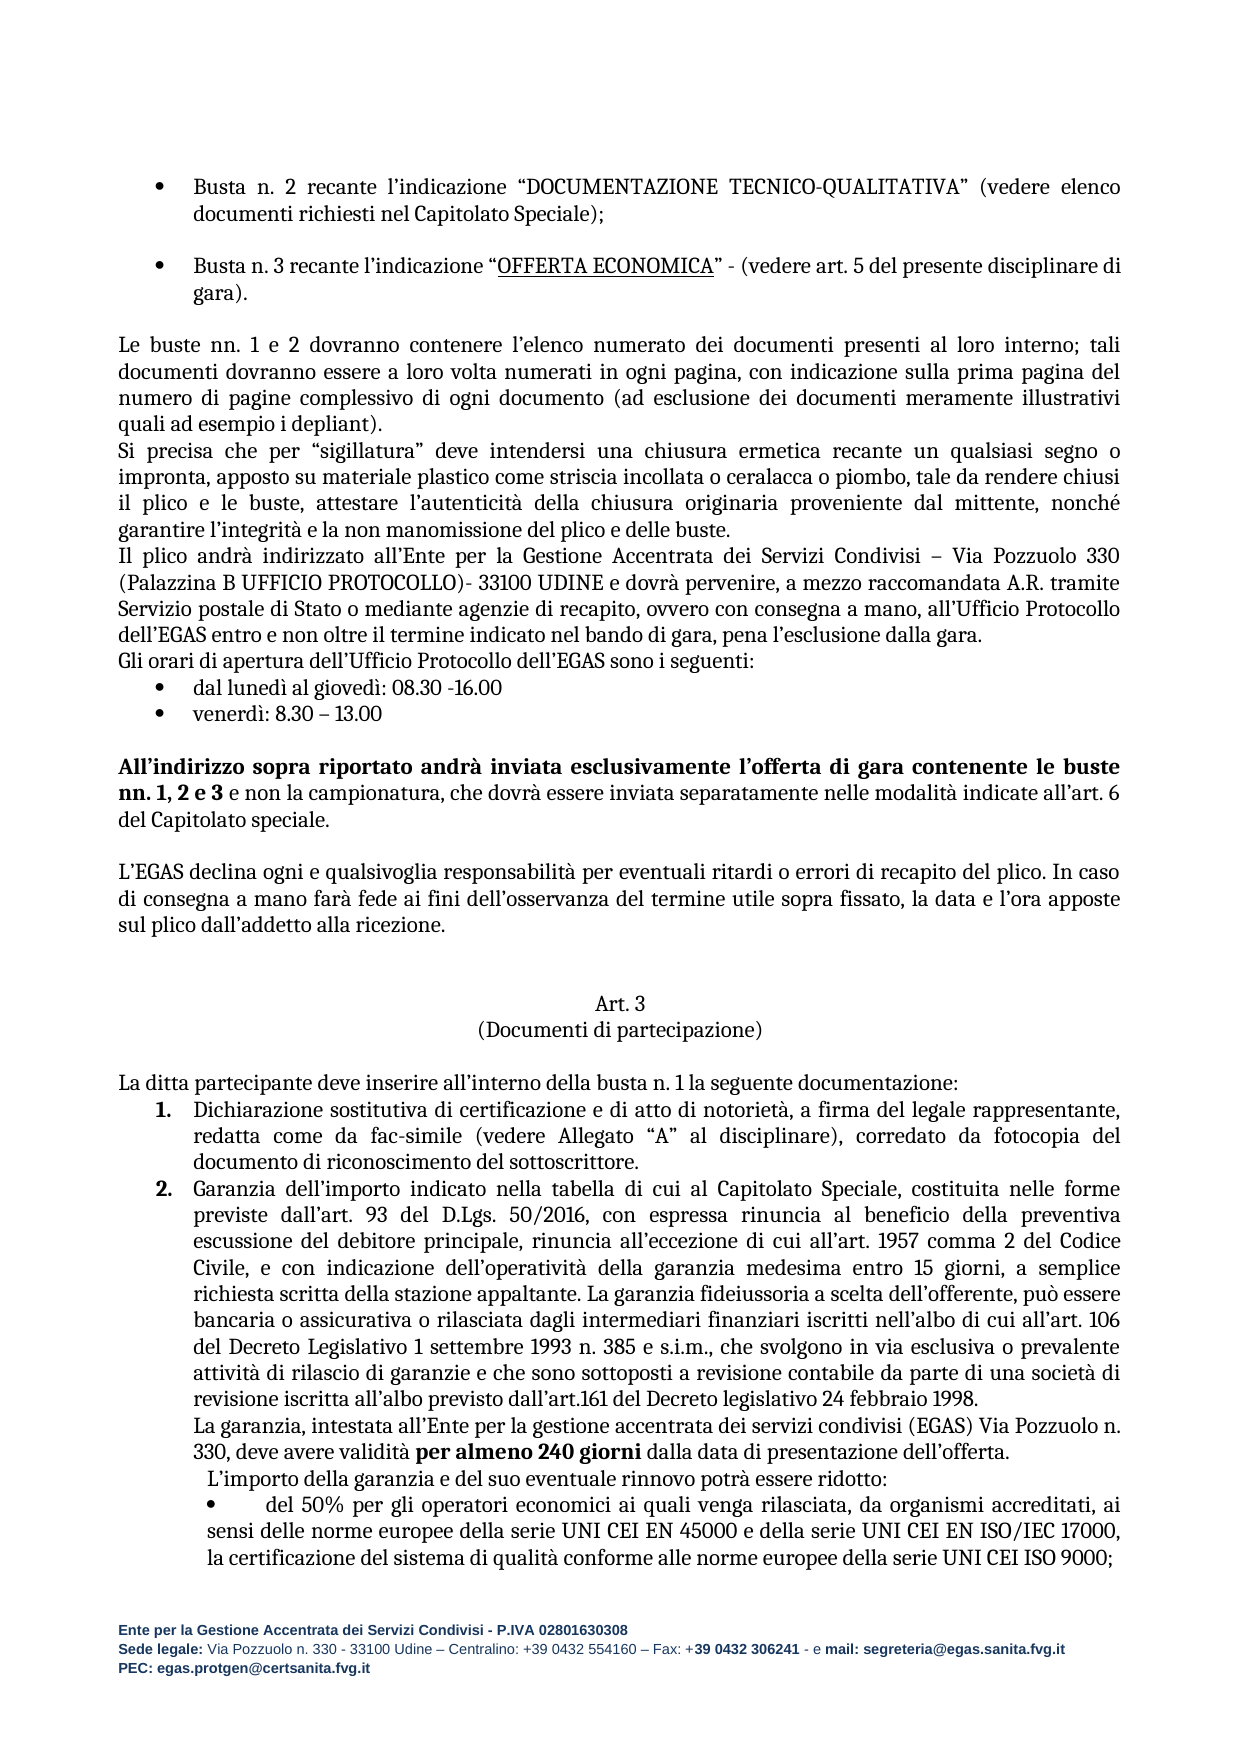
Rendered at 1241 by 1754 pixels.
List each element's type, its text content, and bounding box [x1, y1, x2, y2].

list dal lunedì al giovedì: 08.30 -16.00 [156, 675, 1122, 701]
text Gli orari di apertura dell’Ufficio Protocollo dell’EGAS sono i seguenti: [118, 648, 1122, 675]
text (Documenti di partecipazione) [118, 1017, 1122, 1044]
text Le buste nn. 1 e 2 dovranno contenere l’elenco numerato dei documenti presenti al loro interno; tali documenti dovranno essere a loro volta numerati in ogni pagina, con indicazione sulla prima pagina del numero di pagine complessivo di ogni documento (ad esclusione dei documenti meramente illustrativi quali ad esempio i depliant). [118, 332, 1122, 437]
text Il plico andrà indirizzato all’Ente per la Gestione Accentrata dei Servizi Condivisi – Via Pozzuolo 330 (Palazzina B UFFICIO PROTOCOLLO)- 33100 UDINE e dovrà pervenire, a mezzo raccomandata A.R. tramite Servizio postale di Stato o mediante agenzie di recapito, ovvero con consegna a mano, all’Ufficio Protocollo dell’EGAS entro e non oltre il termine indicato nel bando di gara, pena l’esclusione dalla gara. [118, 543, 1122, 648]
list Busta n. 3 recante l’indicazione “OFFERTA ECONOMICA” - (vedere art. 5 del presente disciplinare di gara). [156, 253, 1122, 306]
list del 50% per gli operatori economici ai quali venga rilasciata, da organismi accreditati, ai sensi delle norme europee della serie UNI CEI EN 45000 e della serie UNI CEI EN ISO/IEC 17000, la certificazione del sistema di qualità conforme alle norme europee della serie UNI CEI ISO 9000; [207, 1492, 1122, 1571]
text La garanzia, intestata all’Ente per la gestione accentrata dei servizi condivisi (EGAS) Via Pozzuolo n. 330, deve avere validità per almeno 240 giorni dalla data di presentazione dell’offerta. [193, 1413, 1122, 1465]
list Busta n. 2 recante l’indicazione “DOCUMENTAZIONE TECNICO-QUALITATIVA” (vedere elenco documenti richiesti nel Capitolato Speciale); [156, 174, 1122, 227]
list Garanzia dell’importo indicato nella tabella di cui al Capitolato Speciale, costituita nelle forme previste dall’art. 93 del D.Lgs. 50/2016, con espressa rinuncia al beneficio della preventiva escussione del debitore principale, rinuncia all’eccezione di cui all’art. 1957 comma 2 del Codice Civile, e con indicazione dell’operatività della garanzia medesima entro 15 giorni, a semplice richiesta scritta della stazione appaltante. La garanzia fideiussoria a scelta dell’offerente, può essere bancaria o assicurativa o rilasciata dagli intermediari finanziari iscritti nell’albo di cui all’art. 106 del Decreto Legislativo 1 settembre 1993 n. 385 e s.i.m., che svolgono in via esclusiva o prevalente attività di rilascio di garanzie e che sono sottoposti a revisione contabile da parte di una società di revisione iscritta all’albo previsto dall’art.161 del Decreto legislativo 24 febbraio 1998. [156, 1175, 1122, 1413]
text Art. 3 [118, 991, 1122, 1017]
list venerdì: 8.30 – 13.00 [156, 701, 1122, 727]
text Si precisa che per “sigillatura” deve intendersi una chiusura ermetica recante un qualsiasi segno o impronta, apposto su materiale plastico come striscia incollata o ceralacca o piombo, tale da rendere chiusi il plico e le buste, attestare l’autenticità della chiusura originaria proveniente dal mittente, nonché garantire l’integrità e la non manomissione del plico e delle buste. [118, 437, 1122, 543]
text L’EGAS declina ogni e qualsivoglia responsabilità per eventuali ritardi o errori di recapito del plico. In caso di consegna a mano farà fede ai fini dell’osservanza del termine utile sopra fissato, la data e l’ora apposte sul plico dall’addetto alla ricezione. [118, 859, 1122, 938]
text All’indirizzo sopra riportato andrà inviata esclusivamente l’offerta di gara contenente le buste nn. 1, 2 e 3 e non la campionatura, che dovrà essere inviata separatamente nelle modalità indicate all’art. 6 del Capitolato speciale. [118, 754, 1122, 833]
list Dichiarazione sostitutiva di certificazione e di atto di notorietà, a firma del legale rappresentante, redatta come da fac-simile (vedere Allegato “A” al disciplinare), corredato da fotocopia del documento di riconoscimento del sottoscrittore. [156, 1096, 1122, 1175]
text La ditta partecipante deve inserire all’interno della busta n. 1 la seguente documentazione: [118, 1070, 1122, 1096]
text L’importo della garanzia e del suo eventuale rinnovo potrà essere ridotto: [207, 1465, 1122, 1492]
